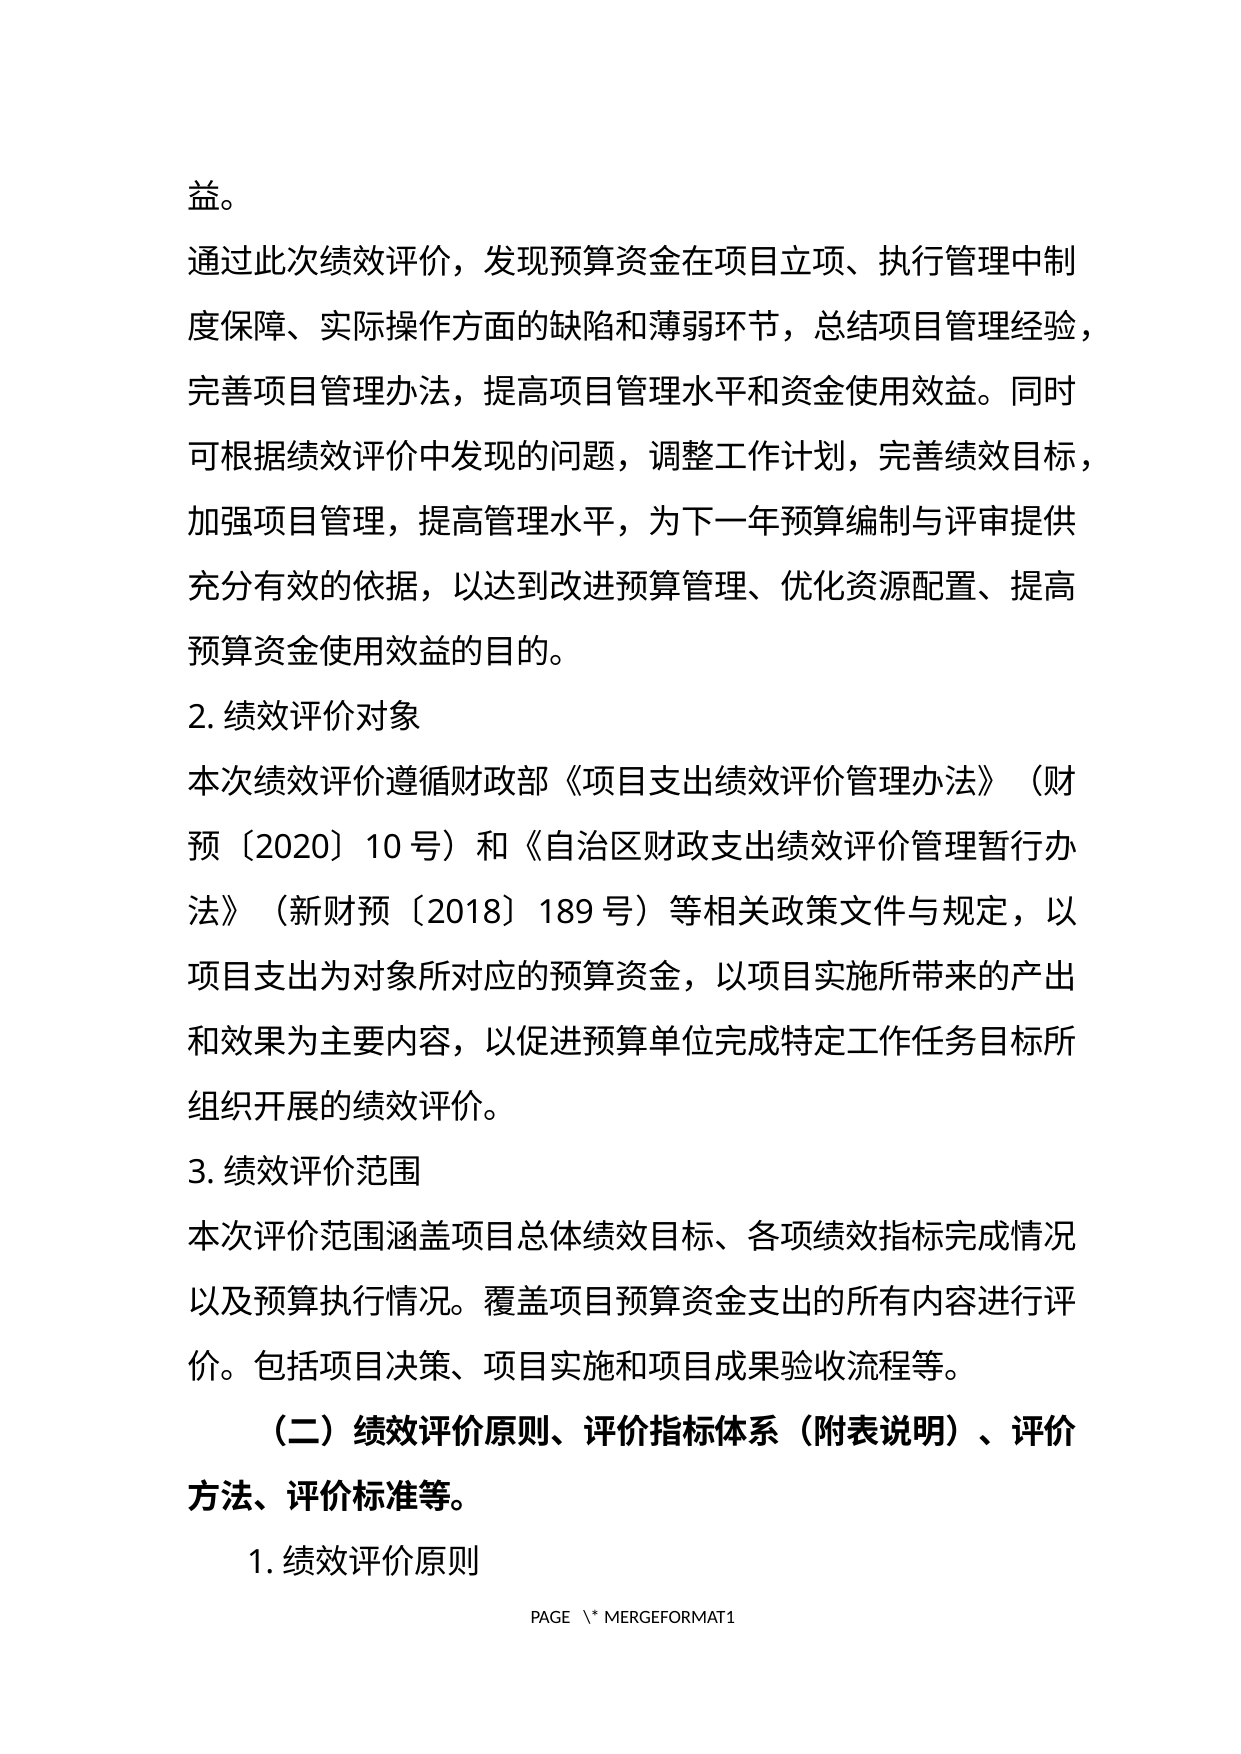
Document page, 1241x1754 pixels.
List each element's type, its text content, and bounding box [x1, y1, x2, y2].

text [187, 162, 1078, 1397]
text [187, 1527, 1078, 1592]
text （二）绩效评价原则、评价指标体系（附表说明）、评价方法、评价标准等。 [187, 1397, 1078, 1527]
